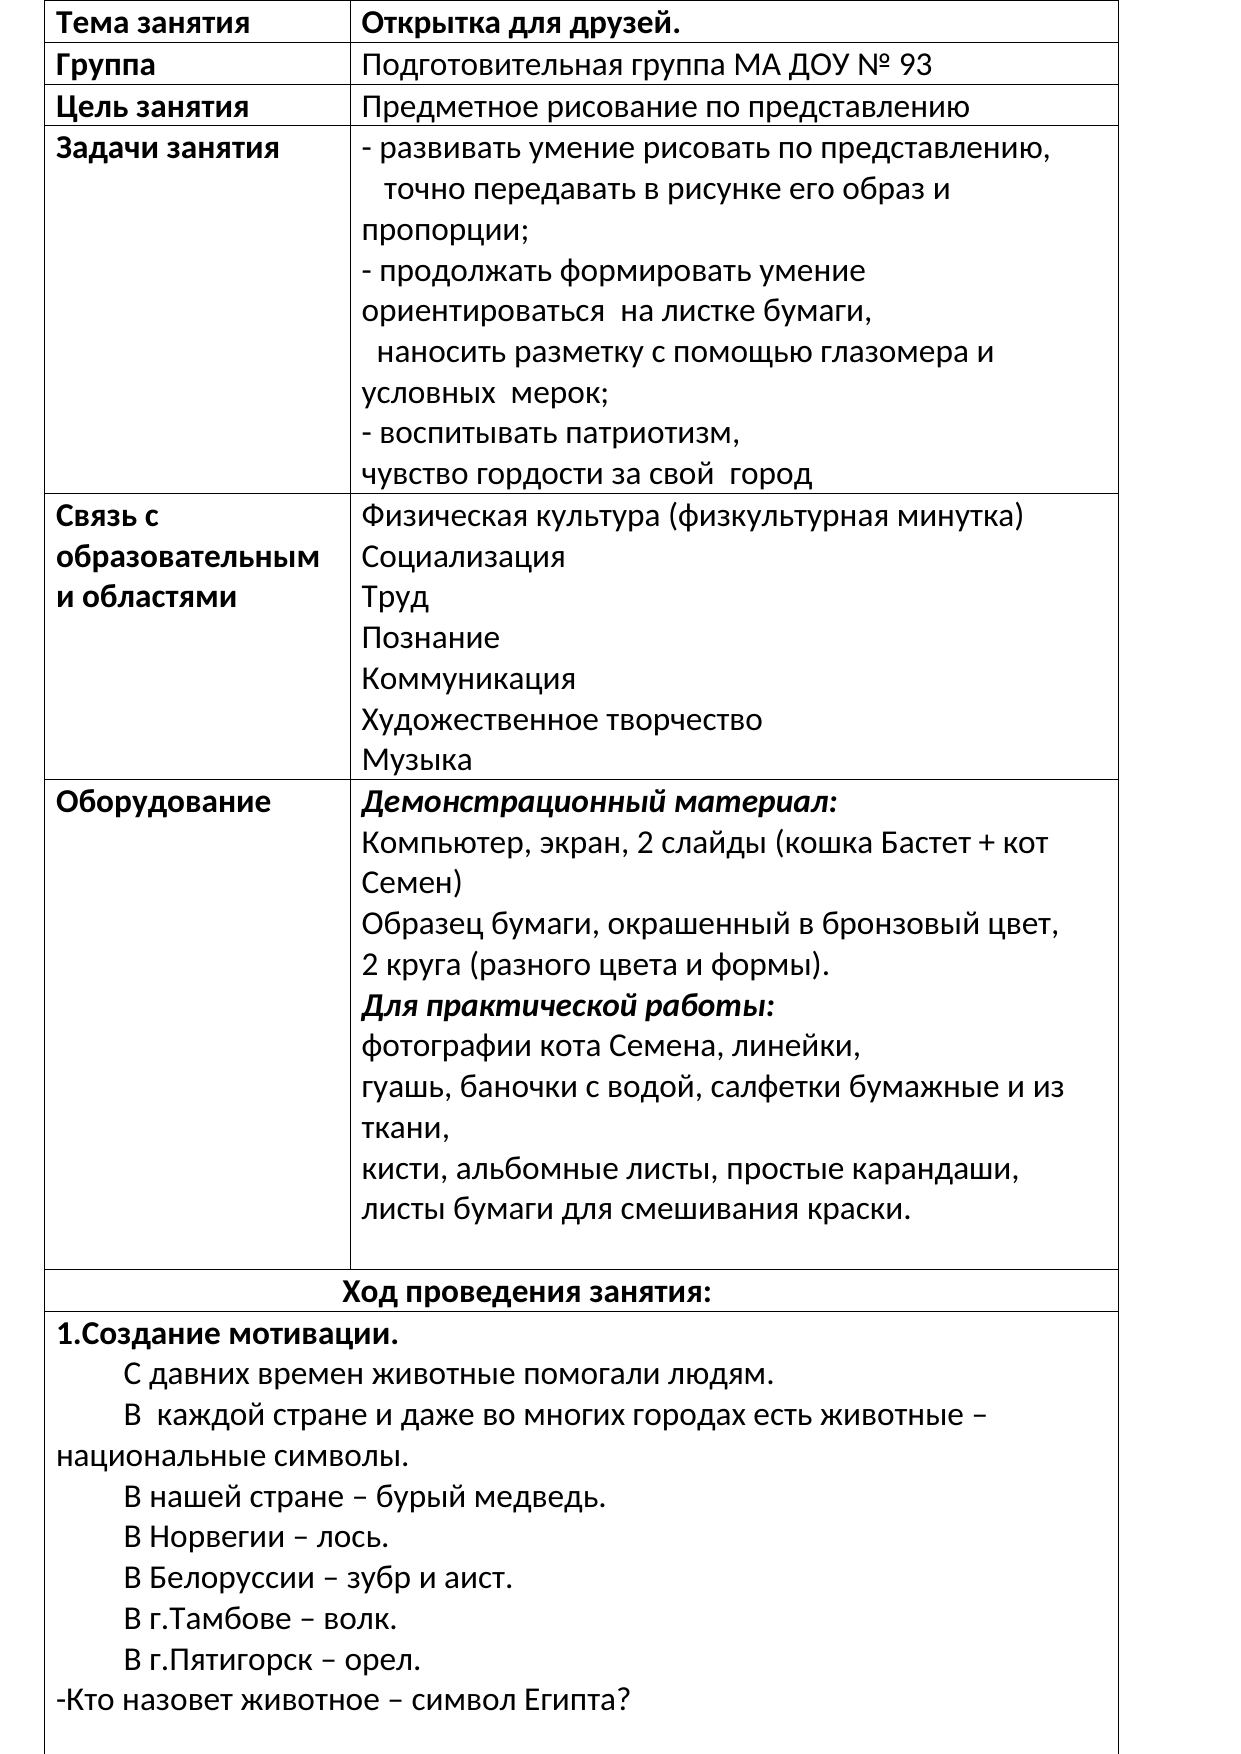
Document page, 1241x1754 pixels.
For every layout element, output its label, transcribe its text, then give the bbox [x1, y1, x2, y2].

table_cell Группа [45, 43, 350, 83]
table_cell Ход проведения занятия: [45, 1270, 1118, 1311]
table_cell Связь с образовательными областями [45, 494, 350, 779]
table_cell - развивать умение рисовать по представлению, точно передавать в рисунке его образ и пропорции; - продолжать формировать умение ориентироваться на листке бумаги, наносить разметку с помощью глазомера и условных мерок; - воспитывать патриотизм, чувство гордости за свой город [351, 126, 1118, 493]
table_header Открытка для друзей. [351, 1, 1118, 42]
table_cell Демонстрационный материал: Компьютер, экран, 2 слайды (кошка Бастет + кот Семен) Образец бумаги, окрашенный в бронзовый цвет, 2 круга (разного цвета и формы). Для практической работы: фотографии кота Семена, линейки, гуашь, баночки с водой, салфетки бумажные и из ткани, кисти, альбомные листы, простые карандаши, листы бумаги для смешивания краски. [351, 780, 1118, 1269]
table_header Тема занятия [45, 1, 350, 42]
table_cell Подготовительная группа МА ДОУ № 93 [351, 43, 1118, 83]
table_cell Цель занятия [45, 85, 350, 125]
table_cell Задачи занятия [45, 126, 350, 493]
table_cell Физическая культура (физкультурная минутка) Социализация Труд Познание Коммуникация Художественное творчество Музыка [351, 494, 1118, 779]
table_cell Оборудование [45, 780, 350, 1269]
table_cell Предметное рисование по представлению [351, 85, 1118, 125]
table_cell 1.Создание мотивации. С давних времен животные помогали людям. В каждой стране и даже во многих городах есть животные – национальные символы. В нашей стране – бурый медведь. В Норвегии – лось. В Белоруссии – зубр и аист. В г.Тамбове – волк. В г.Пятигорск – орел. -Кто назовет животное – символ Египта? Слайд №1 -Египтяне считают, что фигура кошки приносит удачу и защищает от несчастья, с любовью относятся к своему символу - Кошке Бассет и изображают ее в скульптуре, живописи, керамических сувенирных фигурках. -Вы знаете, в нашем городе, в Мурманске, тоже есть знаменитый кот. Слайд № 2 -Кто узнал его? -Кот Семен. -Чем же он прославился? (Кот – потеряшка, смог найти дорогу и вернуться домой через 6 лет. Удивительно умный кот, преданный своей семье и своему дому) -Только о нашем Семене мало кто знает. - Мы можем изобразить нашего кота и отправить по почте вашим родным и друзьям, чтобы они смогли познакомить с Семеном своих друзей. Так о нашей достопримечательности узнает много людей. -Посмотрите на Семена. -Вот он какой ….(круглый, словно шарик) -Где находится? (сидит на лавке, в парке) -Переверните цветной картон. У каждого есть фотография кота Семена. -Обведите пальцем контур кота. -Какие линии фигуры? (Плавные, округлые) -Контур фигуры какую напоминает игрушку? (Неваляшку) - Какой формы голова? - Туловище? - Что больше? - Расскажите о его лапах… (какой формы, где находятся). (Контур фигуры напоминает очертания неваляшки. Не видим шеи. Голова как бы нависает над туловищем. Круглое туловище плавно соединено с головой. Кот устойчиво сидит на коротких округлых лапах. В верхней правой лапе зажат прутик с узелком.) Преданный кот – путешественник, нашел дорогу домой, преодолевший преграды, холод и голод. -Я тоже думаю, что « Кот Семен» - достойный символ города Мурманска. Физкультурная минутка. Автор: Елена Стокальская Что за памятник стоит (пожимаем плечами)? Очень странный он на вид (повороты в разные стороны с разводом рук ). Сидит кот на лавке (приседание, 1 раз). Держит скарб свой в лапке (обе ладони в кулак, то к правому, то к левому плечу). Это он, это он (шагаем на месте). Знаменитый кот Семен (руки вверх)! - Мы много узнали о Семене, внимательно рассмотрели его. Пора и за работу. -Начинаем с наброска. Чтобы точно передать образ кота нанесем разметку. -В верхней стороне листа зрительно находим середину и ставим палец. -Все нашли? -Убираем палец и ставим метку. -И проводим прямую линию вниз. - Вертикальной линией мы разделили лист на ….(2) части. -На вашем столе лежат линейки. -Какой формы? …..(Прямоугольной) -Приложите линейку к нижней стороне листа так, чтобы их стороны совпали. -Проводим линию. -Так же поступаем и в верхней части листа. -Прикладываем линейку, чтобы совпали стороны и проводим линию. -Это наши линии – помощницы, мы выделили центральную часть листа, где изобразим кота. -На сколько частей разделим центральную часть? И для чего? (на 2), (голова, туловище) -Какая часть будет больше? -Мы выделили центральную часть, зрительно находим середину, ставим указательный палец, молодцы, убираем палец и ставим точку. -К данной точке прикладываем 2 пальца и намечем. -В верхней части нарисуем…(голову). -В нижней…(туловище) -Мы говорили о том, что голова и туловище имеют геометрическую форму ….(круга) -У меня есть 2 круга… (показываю) -Если, я расположу круги рядом…(показ) -Напоминает ли контур нашего кота? -….(нет, контур неваляшки) -Как же надо расположить круги? -…. -Да, верхний круг должен немного заходить на большой круг. Есть область…( пересечения). -Можно работать. -Не забудьте наметить лапы, мордочку, и конечно, прутик с узелком. Приступают к раскрашиванию фигуры. Наблюдаю за ходом работы, технологией закрашивания. -Настоящая фигура кота бронзового цвета. -Это бронзовый цвет …(показ). -Есть ли на ваших столах гуашь нужного цвета? -Что думаете делать? -Как будете работать? -Верно, можно смешать зеленую и желтую гуашь. Напоминание: обводим фигуру кота по контуру, и только потом закрашиваем внутреннюю часть фигуры в одном направлении: либо сверху вниз, либо слева направо. Итог. -Молодцы, ребята. Очень красивые получились коты Семены. -Кому ты отправишь свой рисунок? -А ты? -Ваши коты обязательно понравятся всем. - Теперь и о нашем символе города – коте Семене, узнают многие россияне. Кот Семен – символ преданности семье и любимому городу. [45, 1312, 1118, 1754]
